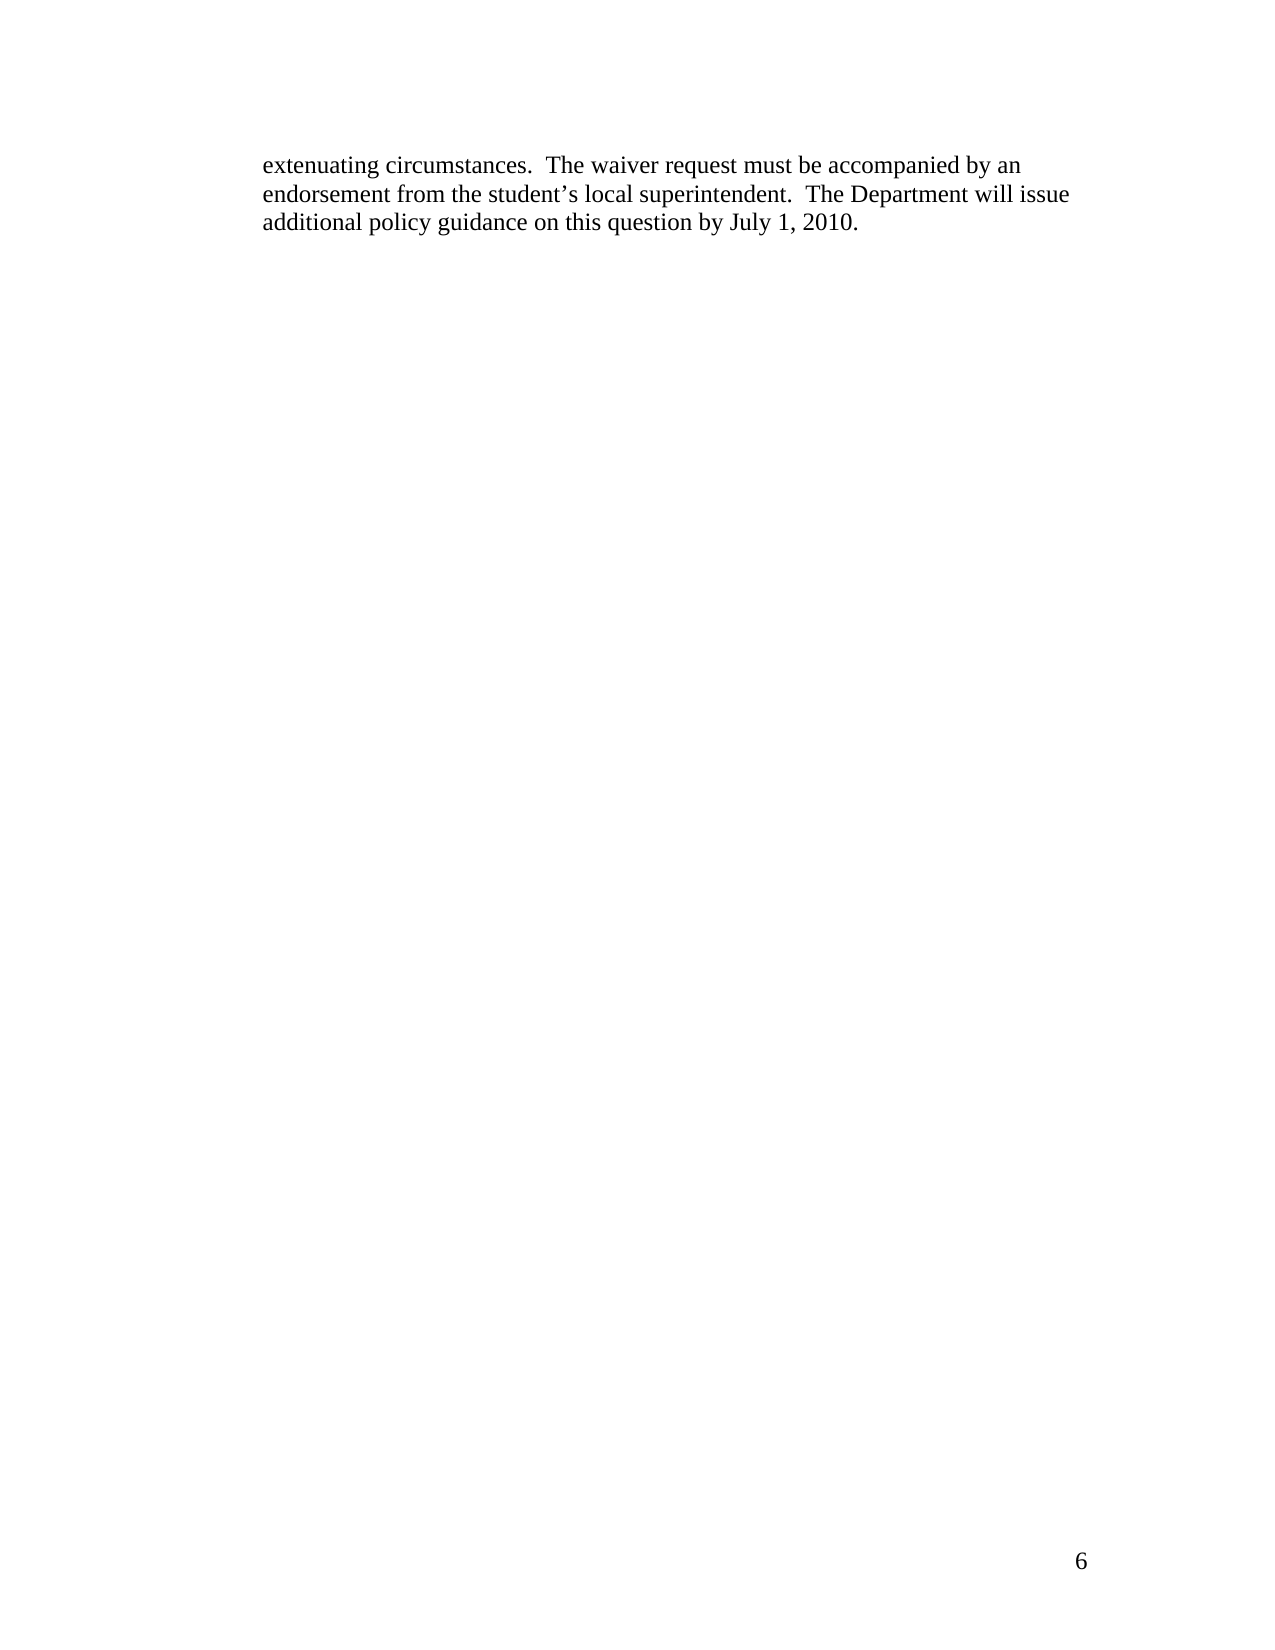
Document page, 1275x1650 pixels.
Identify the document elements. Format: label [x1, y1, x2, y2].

text [187, 150, 1087, 236]
